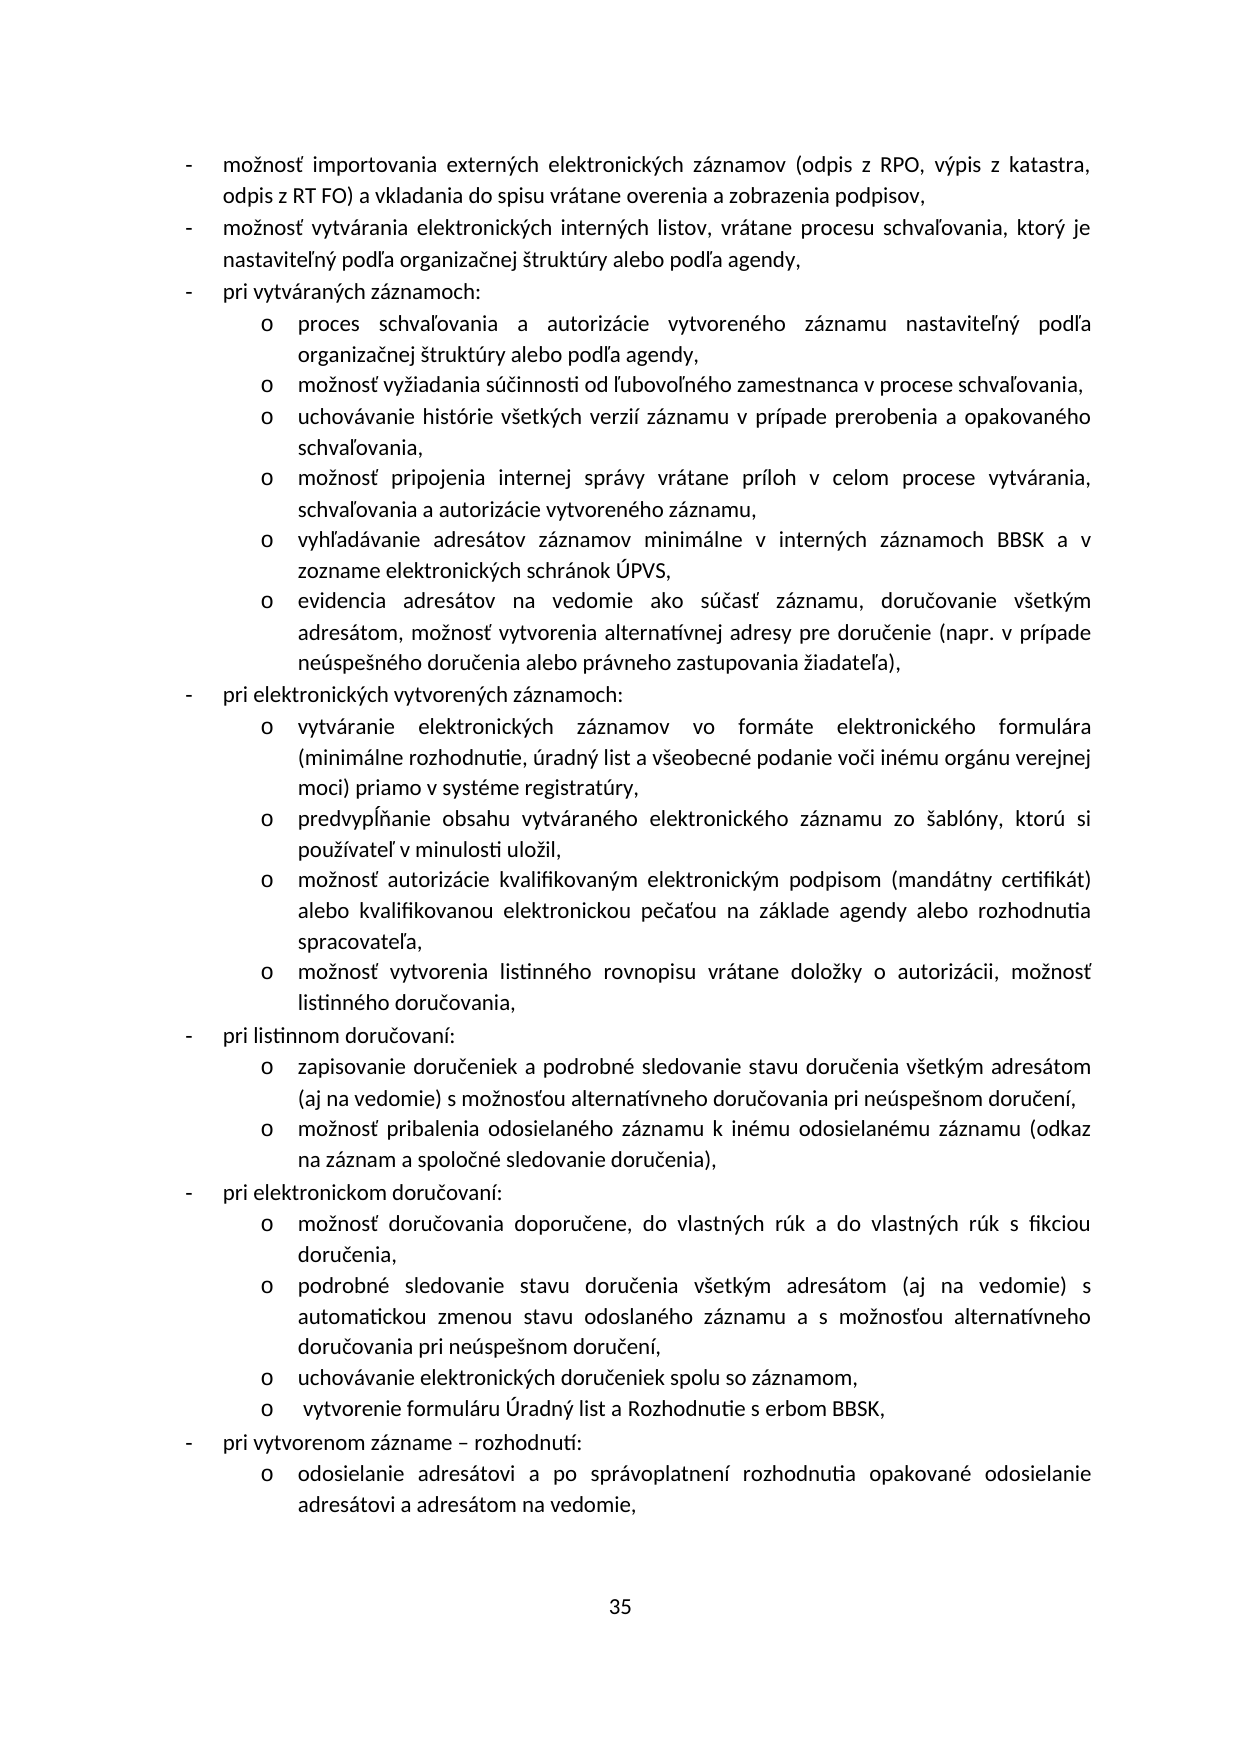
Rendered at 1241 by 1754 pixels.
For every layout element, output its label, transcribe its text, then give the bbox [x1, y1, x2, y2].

list zapisovanie doručeniek a podrobné sledovanie stavu doručenia všetkým adresátom (aj na vedomie) s možnosťou alternatívneho doručovania pri neúspešnom doručení, [260, 1052, 1092, 1112]
list možnosť vytvárania elektronických interných listov, vrátane procesu schvaľovania, ktorý je nastaviteľný podľa organizačnej štruktúry alebo podľa agendy, [185, 211, 1092, 273]
list vytváranie elektronických záznamov vo formáte elektronického formulára (minimálne rozhodnutie, úradný list a všeobecné podanie voči inému orgánu verejnej moci) priamo v systéme registratúry, [260, 712, 1092, 802]
list uchovávanie histórie všetkých verzií záznamu v prípade prerobenia a opakovaného schvaľovania, [260, 402, 1092, 461]
list pri listinnom doručovaní: [185, 1019, 1092, 1050]
list pri vytvorenom zázname – rozhodnutí: [185, 1426, 1092, 1457]
list podrobné sledovanie stavu doručenia všetkým adresátom (aj na vedomie) s automatickou zmenou stavu odoslaného záznamu a s možnosťou alternatívneho doručovania pri neúspešnom doručení, [260, 1271, 1092, 1360]
list pri elektronických vytvorených záznamoch: [185, 678, 1092, 709]
list predvypĺňanie obsahu vytváraného elektronického záznamu zo šablóny, ktorú si používateľ v minulosti uložil, [260, 804, 1092, 863]
list odosielanie adresátovi a po správoplatnení rozhodnutia opakované odosielanie adresátovi a adresátom na vedomie, [260, 1459, 1092, 1519]
list možnosť autorizácie kvalifikovaným elektronickým podpisom (mandátny certifikát) alebo kvalifikovanou elektronickou pečaťou na základe agendy alebo rozhodnutia spracovateľa, [260, 865, 1092, 955]
list možnosť pribalenia odosielaného záznamu k inému odosielanému záznamu (odkaz na záznam a spoločné sledovanie doručenia), [260, 1114, 1092, 1173]
list vyhľadávanie adresátov záznamov minimálne v interných záznamoch BBSK a v zozname elektronických schránok ÚPVS, [260, 525, 1092, 584]
list vytvorenie formuláru Úradný list a Rozhodnutie s erbom BBSK, [260, 1394, 1092, 1423]
list možnosť vyžiadania súčinnosti od ľubovoľného zamestnanca v procese schvaľovania, [260, 370, 1092, 399]
list proces schvaľovania a autorizácie vytvoreného záznamu nastaviteľný podľa organizačnej štruktúry alebo podľa agendy, [260, 309, 1092, 368]
list možnosť doručovania doporučene, do vlastných rúk a do vlastných rúk s fikciou doručenia, [260, 1209, 1092, 1269]
list možnosť pripojenia internej správy vrátane príloh v celom procese vytvárania, schvaľovania a autorizácie vytvoreného záznamu, [260, 463, 1092, 523]
list pri elektronickom doručovaní: [185, 1176, 1092, 1207]
list možnosť importovania externých elektronických záznamov (odpis z RPO, výpis z katastra, odpis z RT FO) a vkladania do spisu vrátane overenia a zobrazenia podpisov, [185, 148, 1092, 209]
list možnosť vytvorenia listinného rovnopisu vrátane doložky o autorizácii, možnosť listinného doručovania, [260, 957, 1092, 1016]
list pri vytváraných záznamoch: [185, 275, 1092, 306]
list uchovávanie elektronických doručeniek spolu so záznamom, [260, 1363, 1092, 1392]
list evidencia adresátov na vedomie ako súčasť záznamu, doručovanie všetkým adresátom, možnosť vytvorenia alternatívnej adresy pre doručenie (napr. v prípade neúspešného doručenia alebo právneho zastupovania žiadateľa), [260, 586, 1092, 676]
